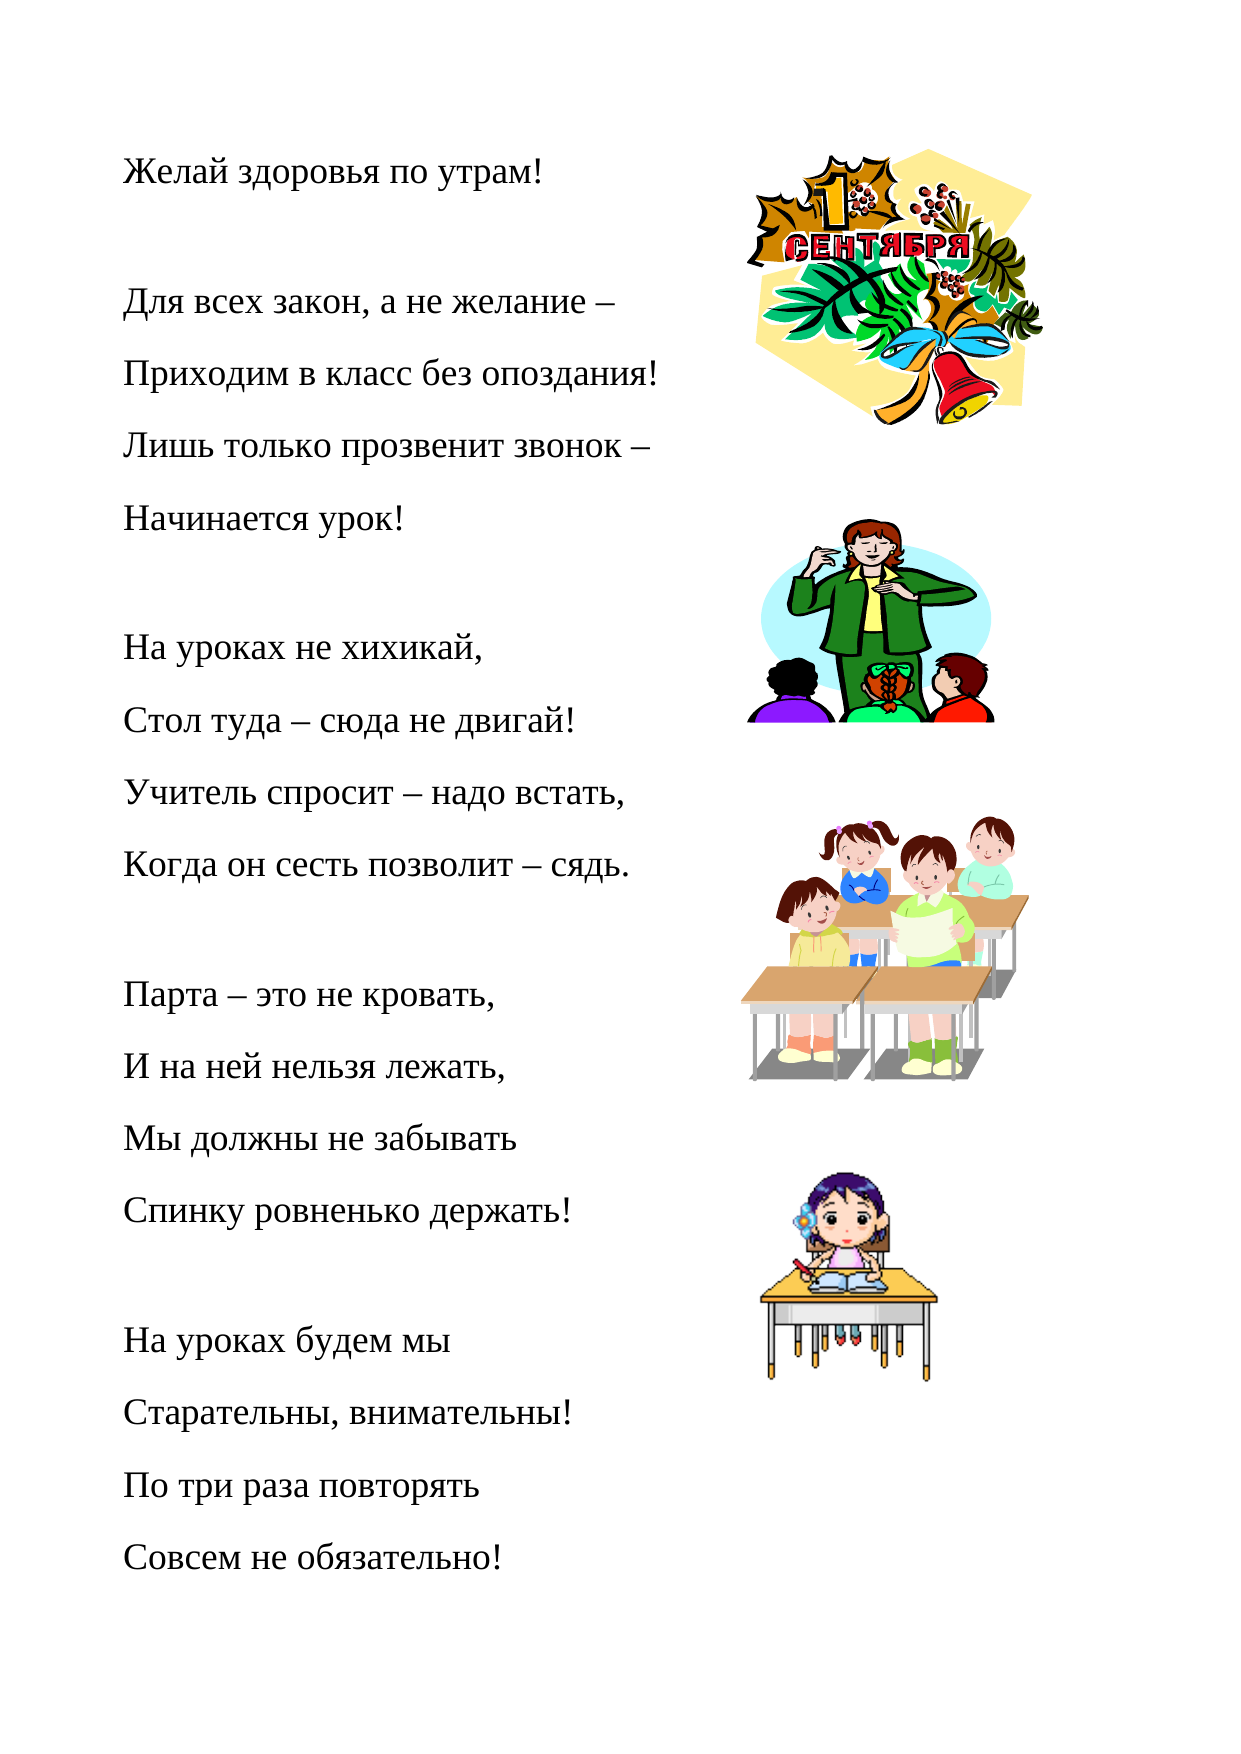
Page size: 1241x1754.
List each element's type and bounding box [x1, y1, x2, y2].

table_cell [121, 118, 739, 1608]
table_cell [739, 118, 1096, 1608]
picture [747, 1167, 948, 1386]
